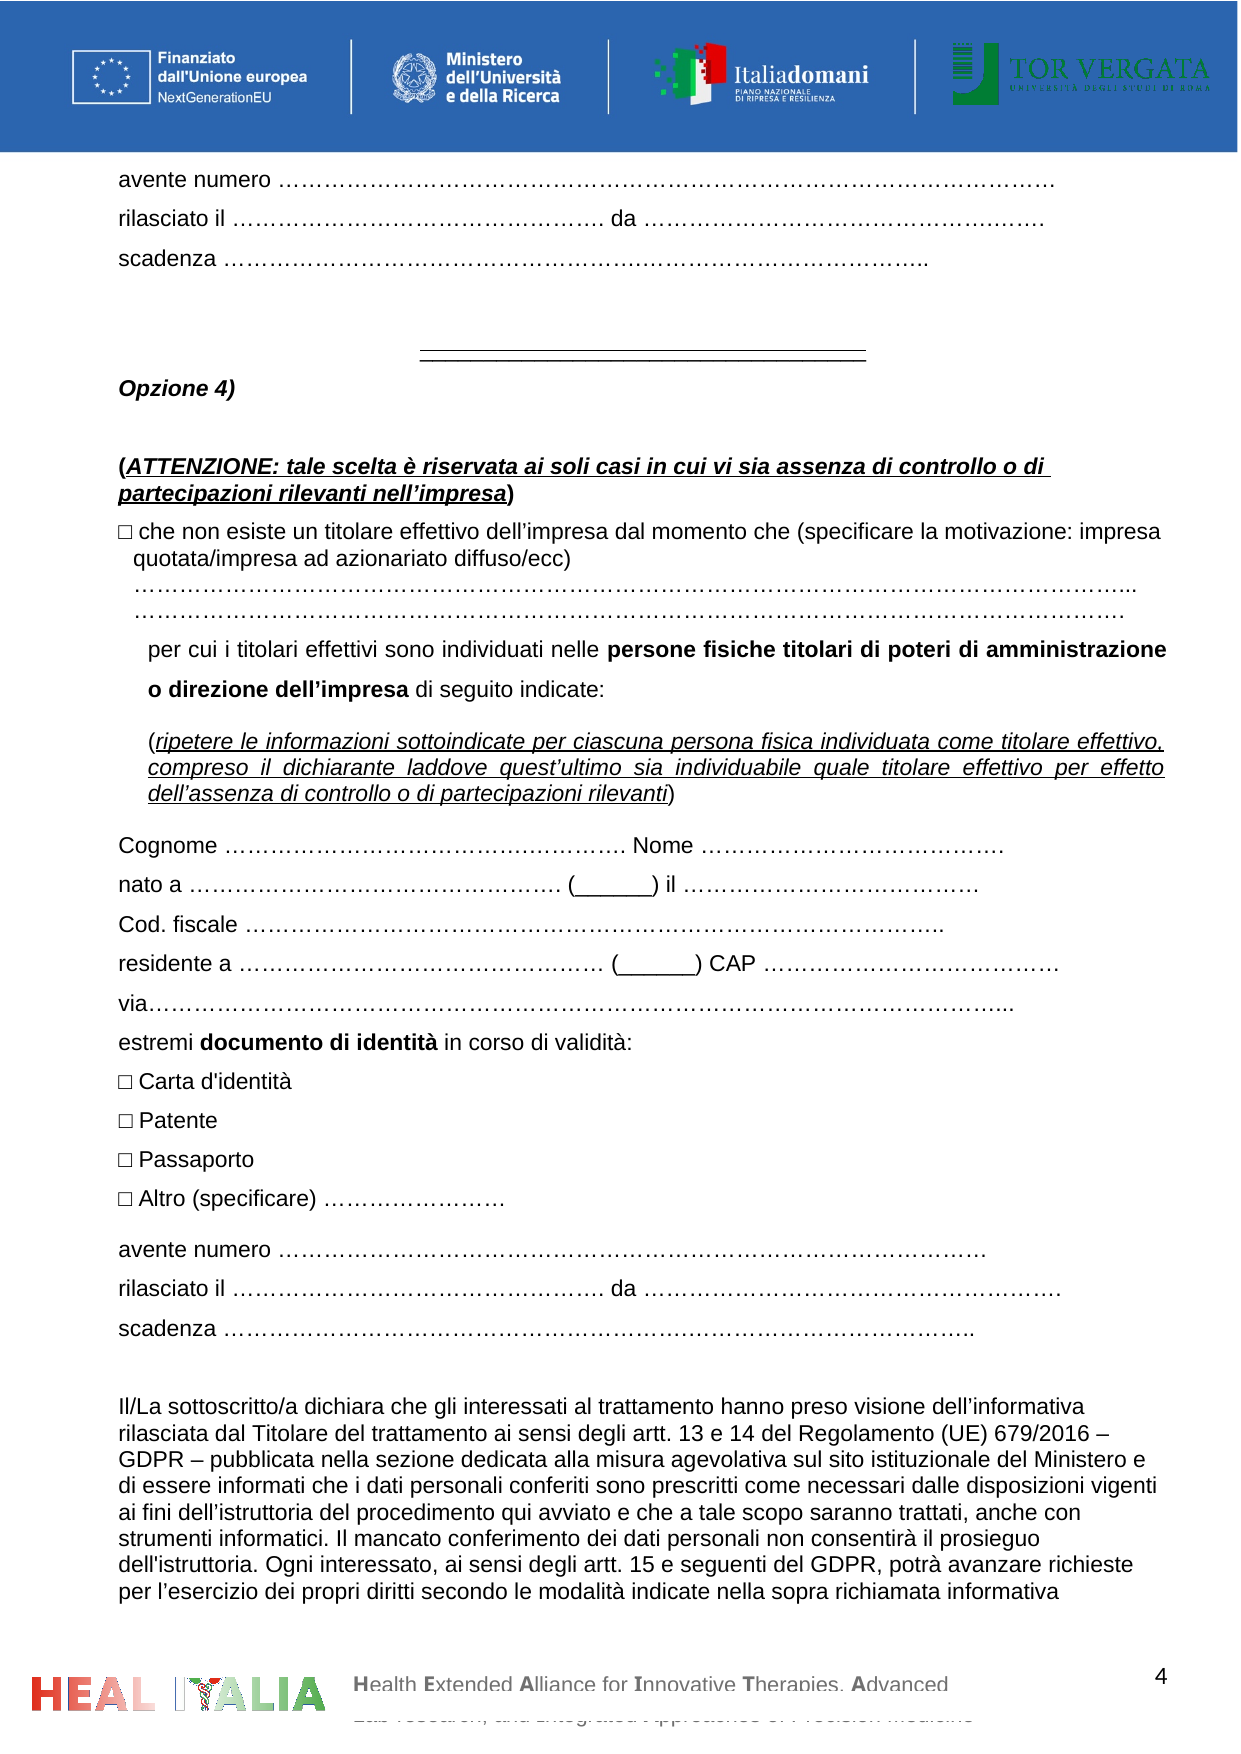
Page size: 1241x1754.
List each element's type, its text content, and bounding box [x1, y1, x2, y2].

picture [31, 1676, 326, 1711]
text residente a ………………………………………… (______) CAP ………………………………… [118, 950, 1167, 977]
text scadenza ……………………………………………….……………………………….. [118, 244, 1167, 271]
text avente numero ………………………………………………………………………………………… [118, 166, 1167, 192]
text per cui i titolari effettivi sono individuati nelle persone fisiche titolari di poteri di amministrazione o direzione dell’impresa di seguito indicate: [148, 636, 1167, 702]
text Cognome ………………………………….…………. Nome …………………………………. [118, 832, 1167, 858]
text nato a …………………………………………. (______) il ………………………………… [118, 871, 1167, 898]
text □ che non esiste un titolare effettivo dell’impresa dal momento che (specificare la motivazione: impresa quotata/impresa ad azionariato diffuso/ecc) …………………………………………………………………………………………………………………...…………………………………………………………………………………………………………………. [118, 518, 1167, 624]
text avente numero ………………………………………………………………………………… [118, 1236, 1167, 1262]
text (ATTENZIONE: tale scelta è riservata ai soli casi in cui vi sia assenza di controllo o di partecipazioni rilevanti nell’impresa) [118, 453, 1167, 506]
text (ripetere le informazioni sottoindicate per ciascuna persona fisica individuata come titolare effettivo, compreso il dichiarante laddove quest’ultimo sia individuabile quale titolare effettivo per effetto dell’assenza di controllo o di partecipazioni rilevanti) [148, 728, 1167, 807]
text via…………………………………………………………………………………………………... [118, 990, 1167, 1016]
text □ Passaporto [118, 1146, 1167, 1172]
text □ Altro (specificare) …………………… [118, 1184, 1167, 1211]
text estremi documento di identità in corso di validità: [118, 1029, 1167, 1056]
text scadenza …………………………………………………….……………………………….. [118, 1315, 1167, 1341]
text rilasciato il …………………………………………. da ……………………………………….……. [118, 205, 1167, 231]
picture [0, 1, 1238, 193]
text ___________________________________ [118, 336, 1167, 362]
text Opzione 4) [118, 375, 1167, 402]
text □ Carta d'identità [118, 1068, 1167, 1094]
text □ Patente [118, 1107, 1167, 1133]
text Il/La sottoscritto/a dichiara che gli interessati al trattamento hanno preso visione dell’informativa rilasciata dal Titolare del trattamento ai sensi degli artt. 13 e 14 del Regolamento (UE) 679/2016 – GDPR – pubblicata nella sezione dedicata alla misura agevolativa sul sito istituzionale del Ministero e di essere informati che i dati personali conferiti sono prescritti come necessari dalle disposizioni vigenti ai fini dell’istruttoria del procedimento qui avviato e che a tale scopo saranno trattati, anche con strumenti informatici. Il mancato conferimento dei dati personali non consentirà il prosieguo dell'istruttoria. Ogni interessato, ai sensi degli artt. 15 e seguenti del GDPR, potrà avanzare richieste per l’esercizio dei propri diritti secondo le modalità indicate nella sopra richiamata informativa [118, 1393, 1167, 1604]
text Cod. fiscale ……………………………………………………………………………….. [118, 911, 1167, 937]
text rilasciato il …………………………………………. da ………………………………………………. [118, 1275, 1167, 1302]
